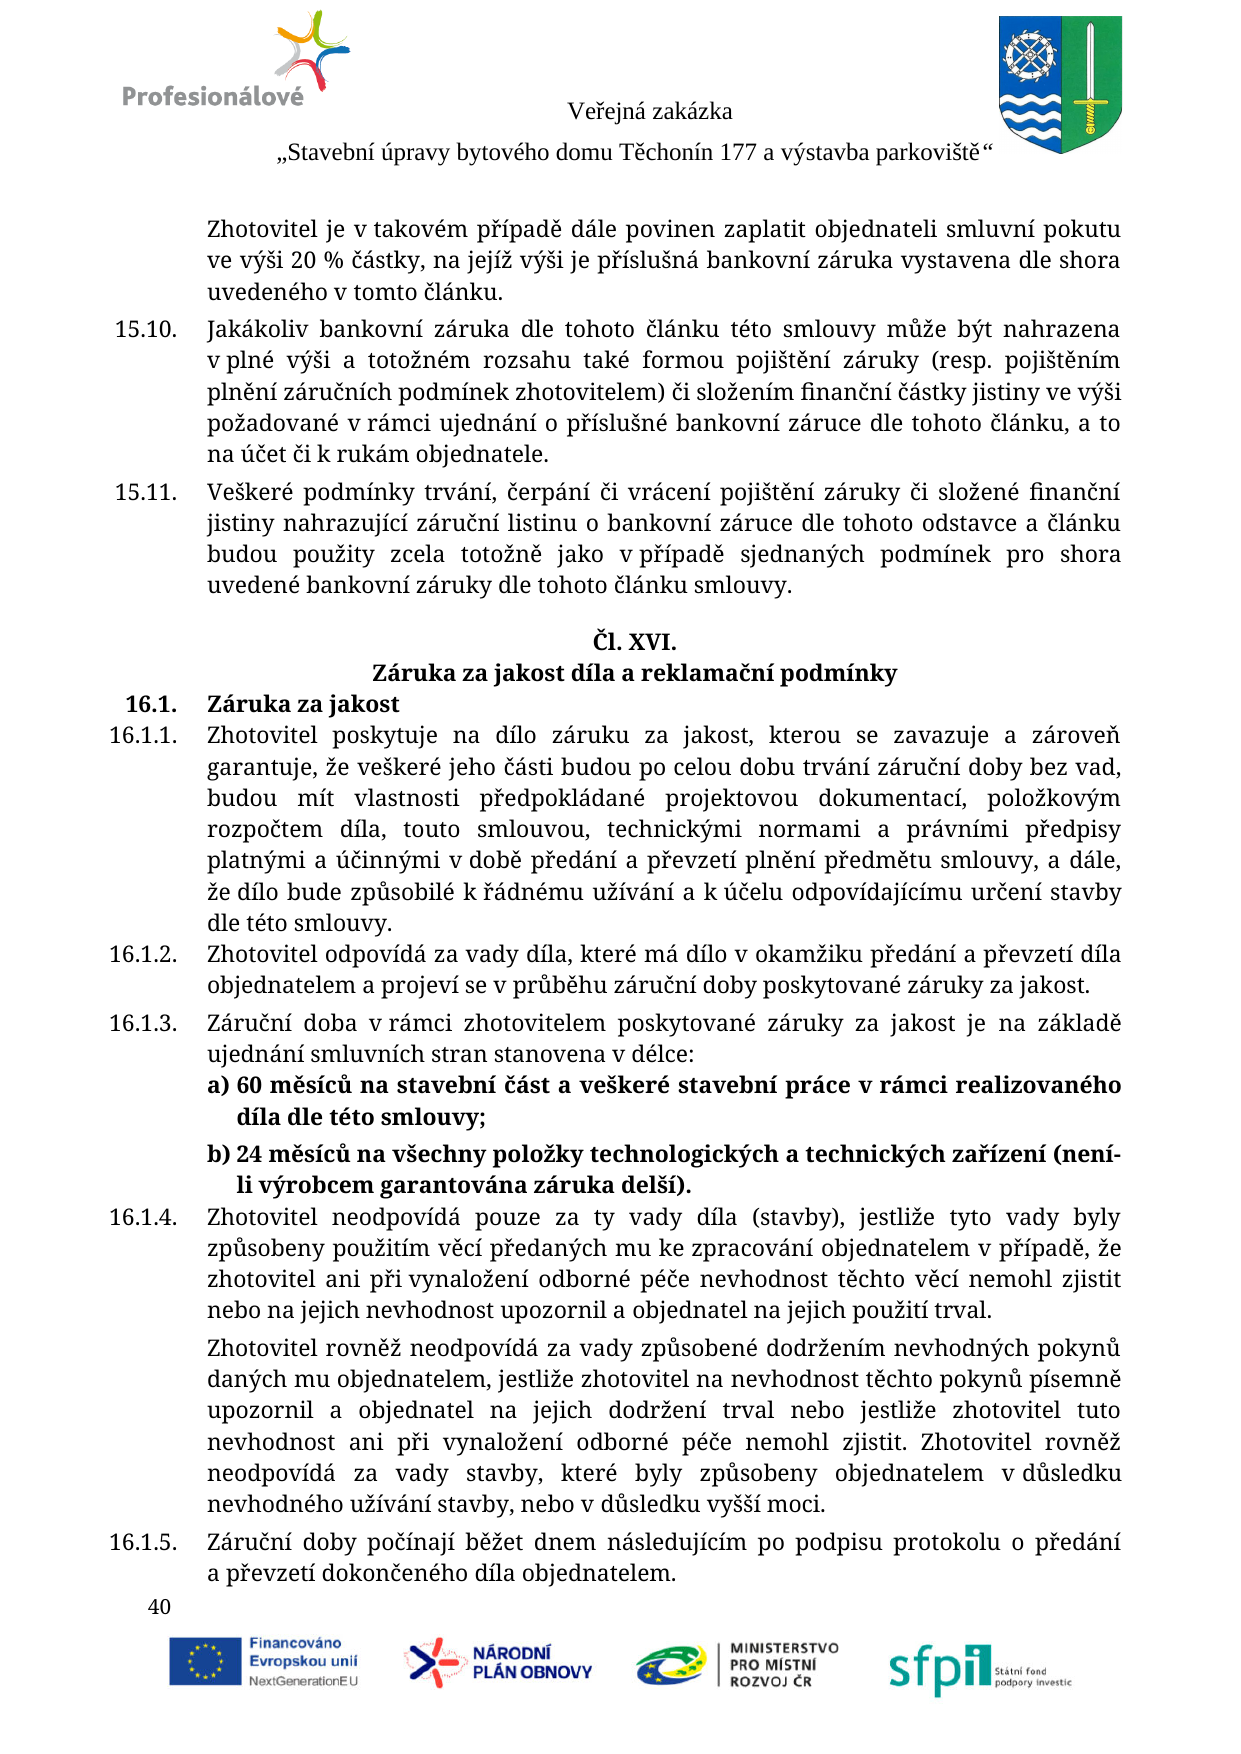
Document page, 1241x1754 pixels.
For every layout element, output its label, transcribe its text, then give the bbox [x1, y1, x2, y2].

list Veškeré podmínky trvání, čerpání či vrácení pojištění záruky či složené finanční jistiny nahrazující záruční listinu o bankovní záruce dle tohoto odstavce a článku budou použity zcela totožně jako v případě sjednaných podmínek pro shora uvedené bankovní záruky dle tohoto článku smlouvy. [177, 476, 1122, 601]
list Zhotovitel neodpovídá pouze za ty vady díla (stavby), jestliže tyto vady byly způsobeny použitím věcí předaných mu ke zpracování objednatelem v případě, že zhotovitel ani při vynaložení odborné péče nevhodnost těchto věcí nemohl zjistit nebo na jejich nevhodnost upozornil a objednatel na jejich použití trval. [177, 1201, 1122, 1326]
list Zhotovitel je v takovém případě dále povinen zaplatit objednateli smluvní pokutu ve výši 20 % částky, na jejíž výši je příslušná bankovní záruka vystavena dle shora uvedeného v tomto článku. [207, 213, 1122, 307]
subtitle Čl. XVI. [148, 626, 1122, 657]
list 60 měsíců na stavební část a veškeré stavební práce v rámci realizovaného díla dle této smlouvy; [207, 1069, 1122, 1132]
picture [118, 1600, 1123, 1718]
list Jakákoliv bankovní záruka dle tohoto článku této smlouvy může být nahrazena v plné výši a totožném rozsahu také formou pojištění záruky (resp. pojištěním plnění záručních podmínek zhotovitelem) či složením finanční částky jistiny ve výši požadované v rámci ujednání o příslušné bankovní záruce dle tohoto článku, a to na účet či k rukám objednatele. [177, 313, 1122, 469]
list Zhotovitel odpovídá za vady díla, které má dílo v okamžiku předání a převzetí díla objednatelem a projeví se v průběhu záruční doby poskytované záruky za jakost. [177, 938, 1122, 1001]
list Zhotovitel rovněž neodpovídá za vady způsobené dodržením nevhodných pokynů daných mu objednatelem, jestliže zhotovitel na nevhodnost těchto pokynů písemně upozornil a objednatel na jejich dodržení trval nebo jestliže zhotovitel tuto nevhodnost ani při vynaložení odborné péče nemohl zjistit. Zhotovitel rovněž neodpovídá za vady stavby, které byly způsobeny objednatelem v důsledku nevhodného užívání stavby, nebo v důsledku vyšší moci. [207, 1332, 1122, 1519]
list Záruka za jakost [177, 688, 1122, 719]
text Záruka za jakost díla a reklamační podmínky [148, 657, 1122, 688]
list Záruční doby počínají běžet dnem následujícím po podpisu protokolu o předání a převzetí dokončeného díla objednatelem. [177, 1526, 1122, 1588]
picture [999, 16, 1123, 154]
picture [105, 0, 363, 126]
picture [162, 1600, 168, 1613]
list Záruční doba v rámci zhotovitelem poskytované záruky za jakost je na základě ujednání smluvních stran stanovena v délce: [177, 1007, 1122, 1069]
list Zhotovitel poskytuje na dílo záruku za jakost, kterou se zavazuje a zároveň garantuje, že veškeré jeho části budou po celou dobu trvání záruční doby bez vad, budou mít vlastnosti předpokládané projektovou dokumentací, položkovým rozpočtem díla, touto smlouvou, technickými normami a právními předpisy platnými a účinnými v době předání a převzetí plnění předmětu smlouvy, a dále, že dílo bude způsobilé k řádnému užívání a k účelu odpovídajícímu určení stavby dle této smlouvy. [177, 719, 1122, 938]
list 24 měsíců na všechny položky technologických a technických zařízení (není-li výrobcem garantována záruka delší). [207, 1138, 1122, 1201]
